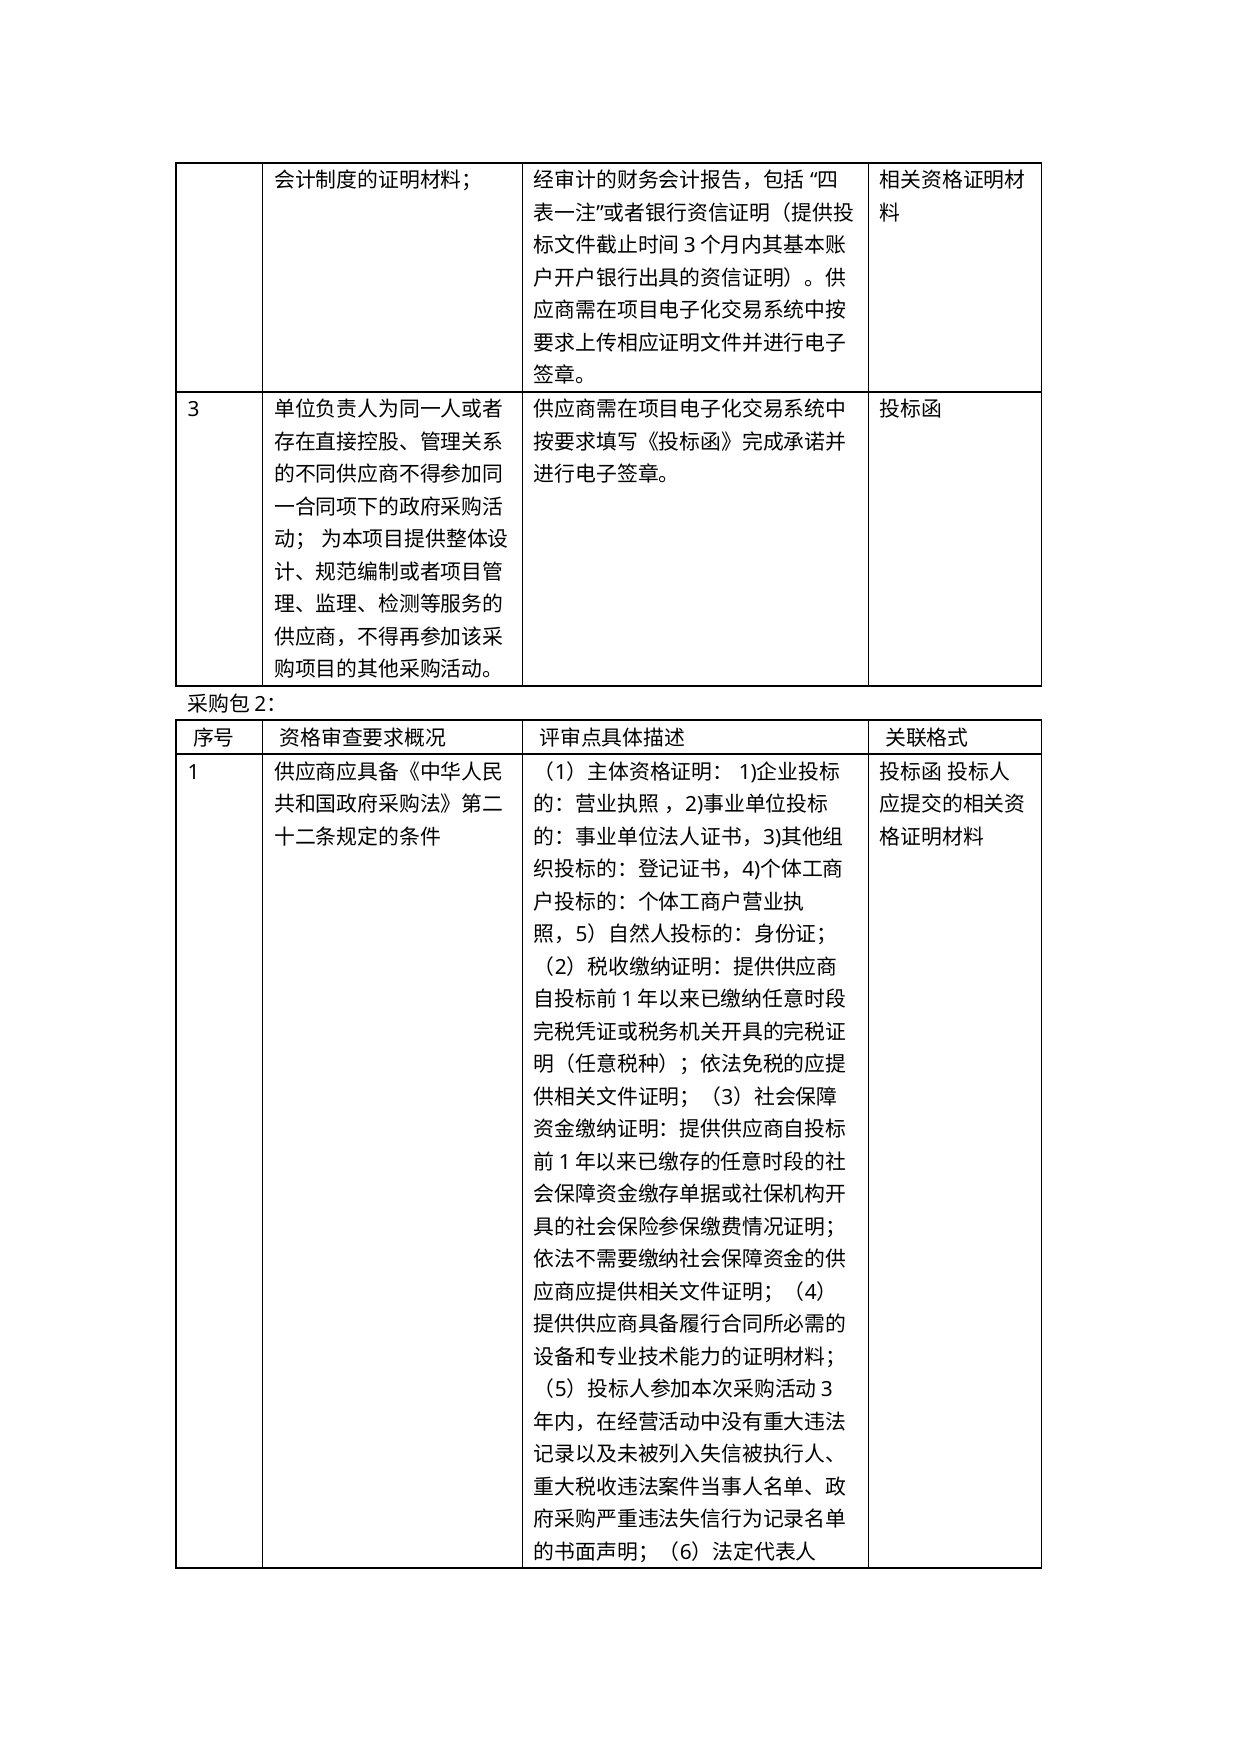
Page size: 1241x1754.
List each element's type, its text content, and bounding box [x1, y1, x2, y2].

table_header 资格审查要求概况 [263, 721, 522, 753]
table_cell 2 [177, 164, 262, 391]
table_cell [263, 164, 522, 391]
table_header 关联格式 [869, 721, 1041, 753]
table_cell 3 [177, 393, 262, 685]
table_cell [523, 164, 868, 391]
table_cell 投标人应提交的相关资格证明材料 [869, 164, 1041, 391]
table_cell 供应商需在项目电子化交易系统中按要求填写《投标函》完成承诺并进行电子签章。 [523, 393, 868, 685]
table_cell 投标函 [869, 393, 1041, 685]
table_header 序号 [177, 721, 262, 753]
text 采购包2： [187, 687, 1053, 719]
table_header 评审点具体描述 [523, 721, 868, 753]
table_cell 投标函 投标人应提交的相关资格证明材料 [869, 755, 1041, 1567]
table_cell 单位负责人为同一人或者存在直接控股、管理关系的不同供应商不得参加同一合同项下的政府采购活动； 为本项目提供整体设计、规范编制或者项目管理、监理、检测等服务的供应商，不得再参加该采购项目的其他采购活动。 [263, 393, 522, 685]
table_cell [263, 755, 522, 1567]
table_cell 1 [177, 755, 262, 1567]
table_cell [523, 755, 868, 1567]
